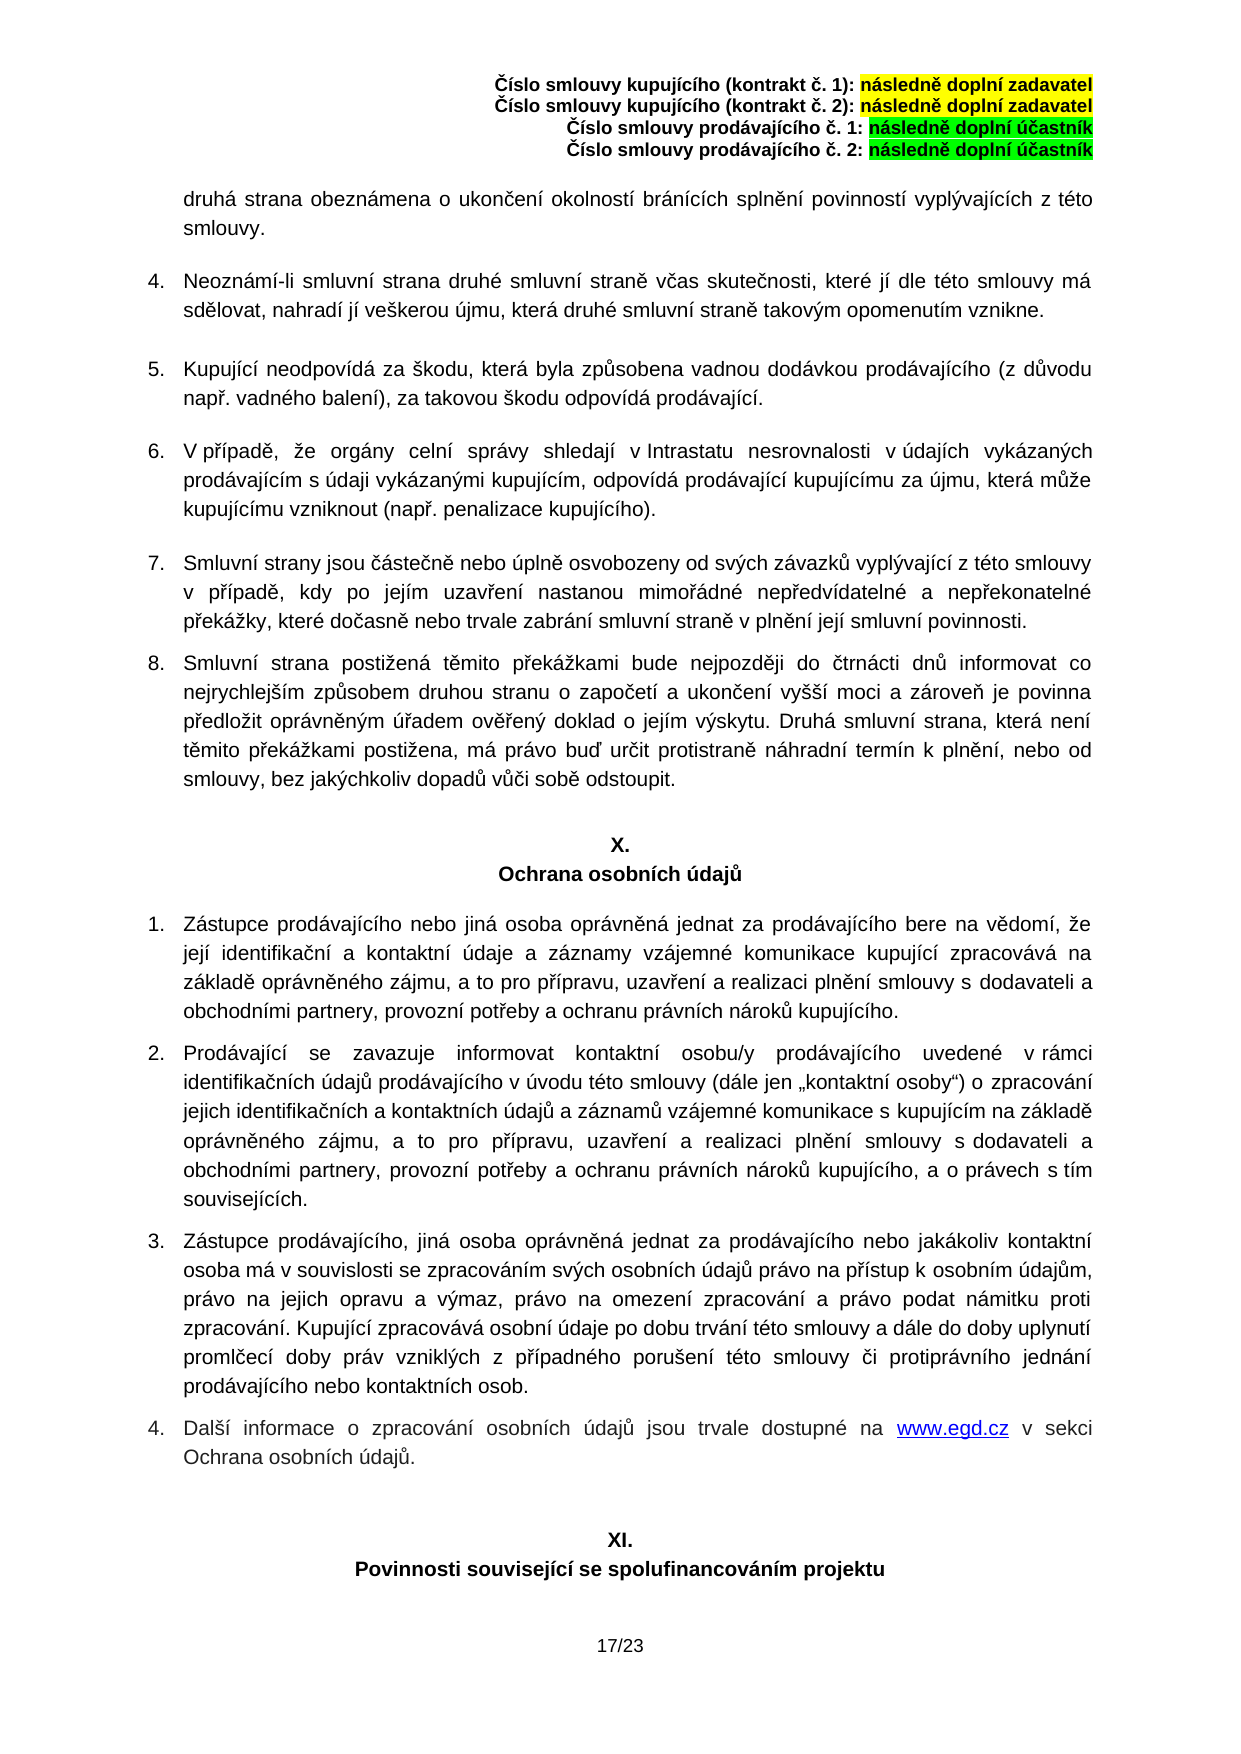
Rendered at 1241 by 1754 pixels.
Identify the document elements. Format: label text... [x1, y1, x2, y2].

list Kupující neodpovídá za škodu, která byla způsobena vadnou dodávkou prodávajícího (z důvodu např. vadného balení), za takovou škodu odpovídá prodávající. [148, 351, 1093, 410]
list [148, 182, 1093, 240]
text XI. [148, 1522, 1093, 1551]
title Prodávající se zavazuje informovat kontaktní osobu/y prodávajícího uvedené v rámci identifikačních údajů prodávajícího v úvodu této smlouvy (dále jen „kontaktní osoby“) o zpracování jejich identifikačních a kontaktních údajů a záznamů vzájemné komunikace s kupujícím na základě oprávněného zájmu, a to pro přípravu, uzavření a realizaci plnění smlouvy s dodavateli a obchodními partnery, provozní potřeby a ochranu právních nároků kupujícího, a o právech s tím souvisejících. [148, 1036, 1093, 1211]
list V případě, že orgány celní správy shledají v Intrastatu nesrovnalosti v údajích vykázaných prodávajícím s údaji vykázanými kupujícím, odpovídá prodávající kupujícímu za újmu, která může kupujícímu vzniknout (např. penalizace kupujícího). [148, 434, 1093, 521]
text X. [148, 827, 1093, 857]
text Ochrana osobních údajů [148, 857, 1093, 886]
text Povinnosti související se spolufinancováním projektu [148, 1551, 1093, 1581]
title Zástupce prodávajícího, jiná osoba oprávněná jednat za prodávajícího nebo jakákoliv kontaktní osoba má v souvislosti se zpracováním svých osobních údajů právo na přístup k osobním údajům, právo na jejich opravu a výmaz, právo na omezení zpracování a právo podat námitku proti zpracování. Kupující zpracovává osobní údaje po dobu trvání této smlouvy a dále do doby uplynutí promlčecí doby práv vzniklých z případného porušení této smlouvy či protiprávního jednání prodávajícího nebo kontaktních osob. [148, 1223, 1093, 1398]
list Další informace o zpracování osobních údajů jsou trvale dostupné na www.egd.cz v sekci Ochrana osobních údajů. [148, 1411, 1093, 1469]
list Smluvní strana postižená těmito překážkami bude nejpozději do čtrnácti dnů informovat co nejrychlejším způsobem druhou stranu o započetí a ukončení vyšší moci a zároveň je povinna předložit oprávněným úřadem ověřený doklad o jejím výskytu. Druhá smluvní strana, která není těmito překážkami postižena, má právo buď určit protistraně náhradní termín k plnění, nebo od smlouvy, bez jakýchkoliv dopadů vůči sobě odstoupit. [148, 645, 1093, 791]
title Zástupce prodávajícího nebo jiná osoba oprávněná jednat za prodávajícího bere na vědomí, že její identifikační a kontaktní údaje a záznamy vzájemné komunikace kupující zpracovává na základě oprávněného zájmu, a to pro přípravu, uzavření a realizaci plnění smlouvy s dodavateli a obchodními partnery, provozní potřeby a ochranu právních nároků kupujícího. [148, 907, 1093, 1023]
list Smluvní strany jsou částečně nebo úplně osvobozeny od svých závazků vyplývající z této smlouvy v případě, kdy po jejím uzavření nastanou mimořádné nepředvídatelné a nepřekonatelné překážky, které dočasně nebo trvale zabrání smluvní straně v plnění její smluvní povinnosti. [148, 545, 1093, 633]
list Neoznámí-li smluvní strana druhé smluvní straně včas skutečnosti, které jí dle této smlouvy má sdělovat, nahradí jí veškerou újmu, která druhé smluvní straně takovým opomenutím vznikne. [148, 264, 1093, 322]
